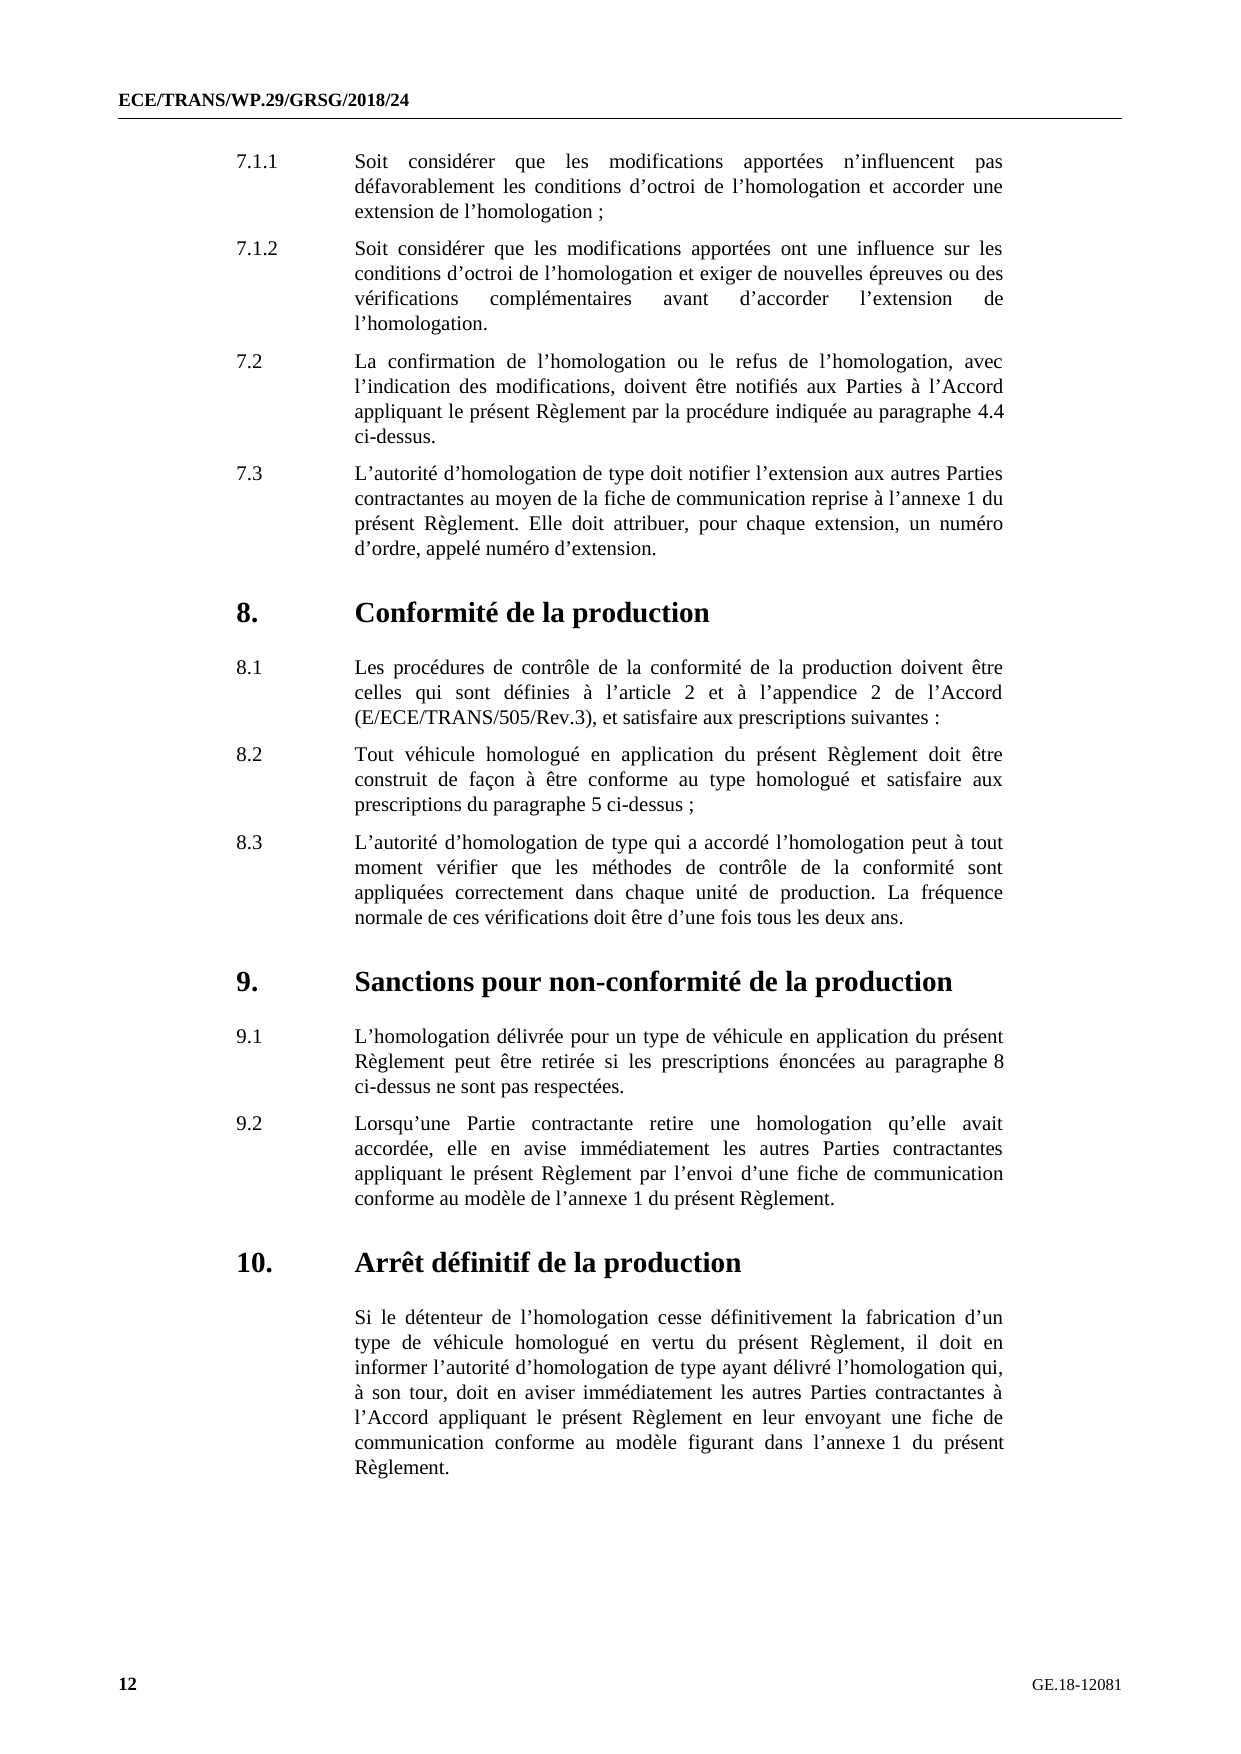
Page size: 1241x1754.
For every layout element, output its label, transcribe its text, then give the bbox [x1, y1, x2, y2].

text Si le détenteur de l’homologation cesse définitivement la fabrication d’un type de véhicule homologué en vertu du présent Règlement, il doit en informer l’autorité d’homologation de type ayant délivré l’homologation qui, à son tour, doit en aviser immédiatement les autres Parties contractantes à l’Accord appliquant le présent Règlement en leur envoyant une fiche de communication conforme au modèle figurant dans l’annexe 1 du présent Règlement. [354, 1304, 1004, 1479]
text 9.1 L’homologation délivrée pour un type de véhicule en application du présent Règlement peut être retirée si les prescriptions énoncées au paragraphe 8 ci-dessus ne sont pas respectées. [236, 1023, 1004, 1098]
text 10. Arrêt définitif de la production [236, 1248, 1004, 1279]
text 8. Conformité de la production [236, 598, 1004, 629]
text 7.3 L’autorité d’homologation de type doit notifier l’extension aux autres Parties contractantes au moyen de la fiche de communication reprise à l’annexe 1 du présent Règlement. Elle doit attribuer, pour chaque extension, un numéro d’ordre, appelé numéro d’extension. [236, 460, 1004, 560]
text 8.2 Tout véhicule homologué en application du présent Règlement doit être construit de façon à être conforme au type homologué et satisfaire aux prescriptions du paragraphe 5 ci-dessus ; [236, 741, 1004, 816]
text 7.1.1 Soit considérer que les modifications apportées n’influencent pas défavorablement les conditions d’octroi de l’homologation et accorder une extension de l’homologation ; [236, 148, 1004, 223]
text 9. Sanctions pour non-conformité de la production [236, 966, 1004, 998]
text 8.1 Les procédures de contrôle de la conformité de la production doivent être celles qui sont définies à l’article 2 et à l’appendice 2 de l’Accord (E/ECE/TRANS/505/Rev.3), et satisfaire aux prescriptions suivantes : [236, 654, 1004, 729]
text 8.3 L’autorité d’homologation de type qui a accordé l’homologation peut à tout moment vérifier que les méthodes de contrôle de la conformité sont appliquées correctement dans chaque unité de production. La fréquence normale de ces vérifications doit être d’une fois tous les deux ans. [236, 829, 1004, 929]
text 7.2 La confirmation de l’homologation ou le refus de l’homologation, avec l’indication des modifications, doivent être notifiés aux Parties à l’Accord appliquant le présent Règlement par la procédure indiquée au paragraphe 4.4 ci-dessus. [236, 348, 1004, 448]
text 9.2 Lorsqu’une Partie contractante retire une homologation qu’elle avait accordée, elle en avise immédiatement les autres Parties contractantes appliquant le présent Règlement par l’envoi d’une fiche de communication conforme au modèle de l’annexe 1 du présent Règlement. [236, 1110, 1004, 1210]
text 7.1.2 Soit considérer que les modifications apportées ont une influence sur les conditions d’octroi de l’homologation et exiger de nouvelles épreuves ou des vérifications complémentaires avant d’accorder l’extension de l’homologation. [236, 235, 1004, 335]
